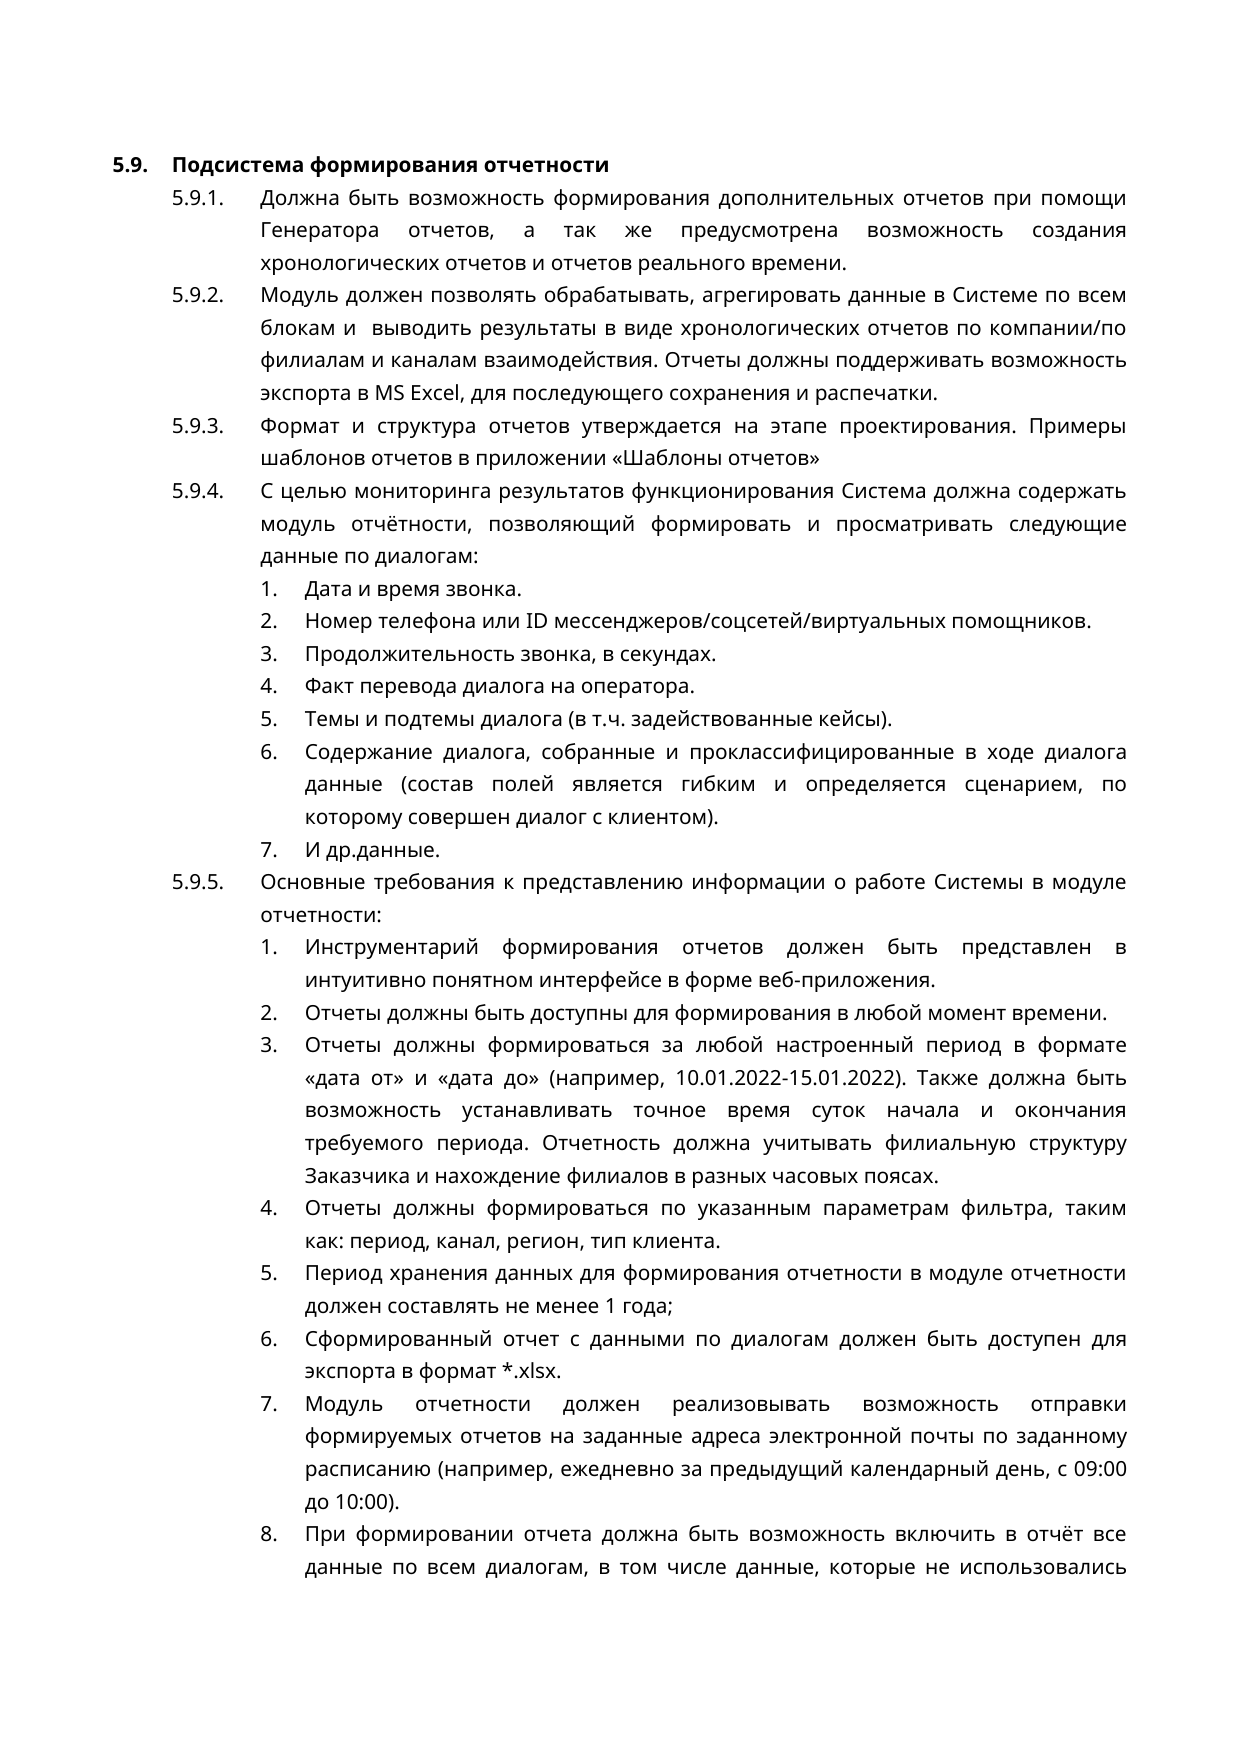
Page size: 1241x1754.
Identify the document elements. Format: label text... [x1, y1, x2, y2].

list Основные требования к представлению информации о работе Системы в модуле отчетности: [172, 867, 1128, 928]
list Факт перевода диалога на оператора. [260, 672, 1128, 700]
subtitle Подсистема формирования отчетности [112, 150, 1128, 178]
list Должна быть возможность формирования дополнительных отчетов при помощи Генератора отчетов, а так же предусмотрена возможность создания хронологических отчетов и отчетов реального времени. [172, 183, 1128, 276]
list Формат и структура отчетов утверждается на этапе проектирования. Примеры шаблонов отчетов в приложении «Шаблоны отчетов» [172, 411, 1128, 472]
list Отчеты должны формироваться по указанным параметрам фильтра, таким как: период, канал, регион, тип клиента. [260, 1193, 1128, 1254]
list С целью мониторинга результатов функционирования Система должна содержать модуль отчётности, позволяющий формировать и просматривать следующие данные по диалогам: [172, 476, 1128, 570]
list Продолжительность звонка, в секундах. [260, 639, 1128, 667]
list Темы и подтемы диалога (в т.ч. задействованные кейсы). [260, 704, 1128, 733]
list Модуль должен позволять обрабатывать, агрегировать данные в Системе по всем блокам и выводить результаты в виде хронологических отчетов по компании/по филиалам и каналам взаимодействия. Отчеты должны поддерживать возможность экспорта в MS Excel, для последующего сохранения и распечатки. [172, 280, 1128, 407]
list Отчеты должны формироваться за любой настроенный период в формате «дата от» и «дата до» (например, 10.01.2022-15.01.2022). Также должна быть возможность устанавливать точное время суток начала и окончания требуемого периода. Отчетность должна учитывать филиальную структуру Заказчика и нахождение филиалов в разных часовых поясах. [260, 1030, 1128, 1189]
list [260, 1519, 1128, 1580]
list Модуль отчетности должен реализовывать возможность отправки формируемых отчетов на заданные адреса электронной почты по заданному расписанию (например, ежедневно за предыдущий календарный день, с 09:00 до 10:00). [260, 1389, 1128, 1515]
list И др.данные. [260, 835, 1128, 863]
list Инструментарий формирования отчетов должен быть представлен в интуитивно понятном интерфейсе в форме веб-приложения. [260, 932, 1128, 993]
list Содержание диалога, собранные и проклассифицированные в ходе диалога данные (состав полей является гибким и определяется сценарием, по которому совершен диалог с клиентом). [260, 737, 1128, 831]
list Дата и время звонка. [260, 574, 1128, 602]
list Период хранения данных для формирования отчетности в модуле отчетности должен составлять не менее 1 года; [260, 1258, 1128, 1319]
list Отчеты должны быть доступны для формирования в любой момент времени. [260, 998, 1128, 1026]
list Сформированный отчет с данными по диалогам должен быть доступен для экспорта в формат *.xlsx. [260, 1324, 1128, 1385]
list Номер телефона или ID мессенджеров/соцсетей/виртуальных помощников. [260, 606, 1128, 635]
